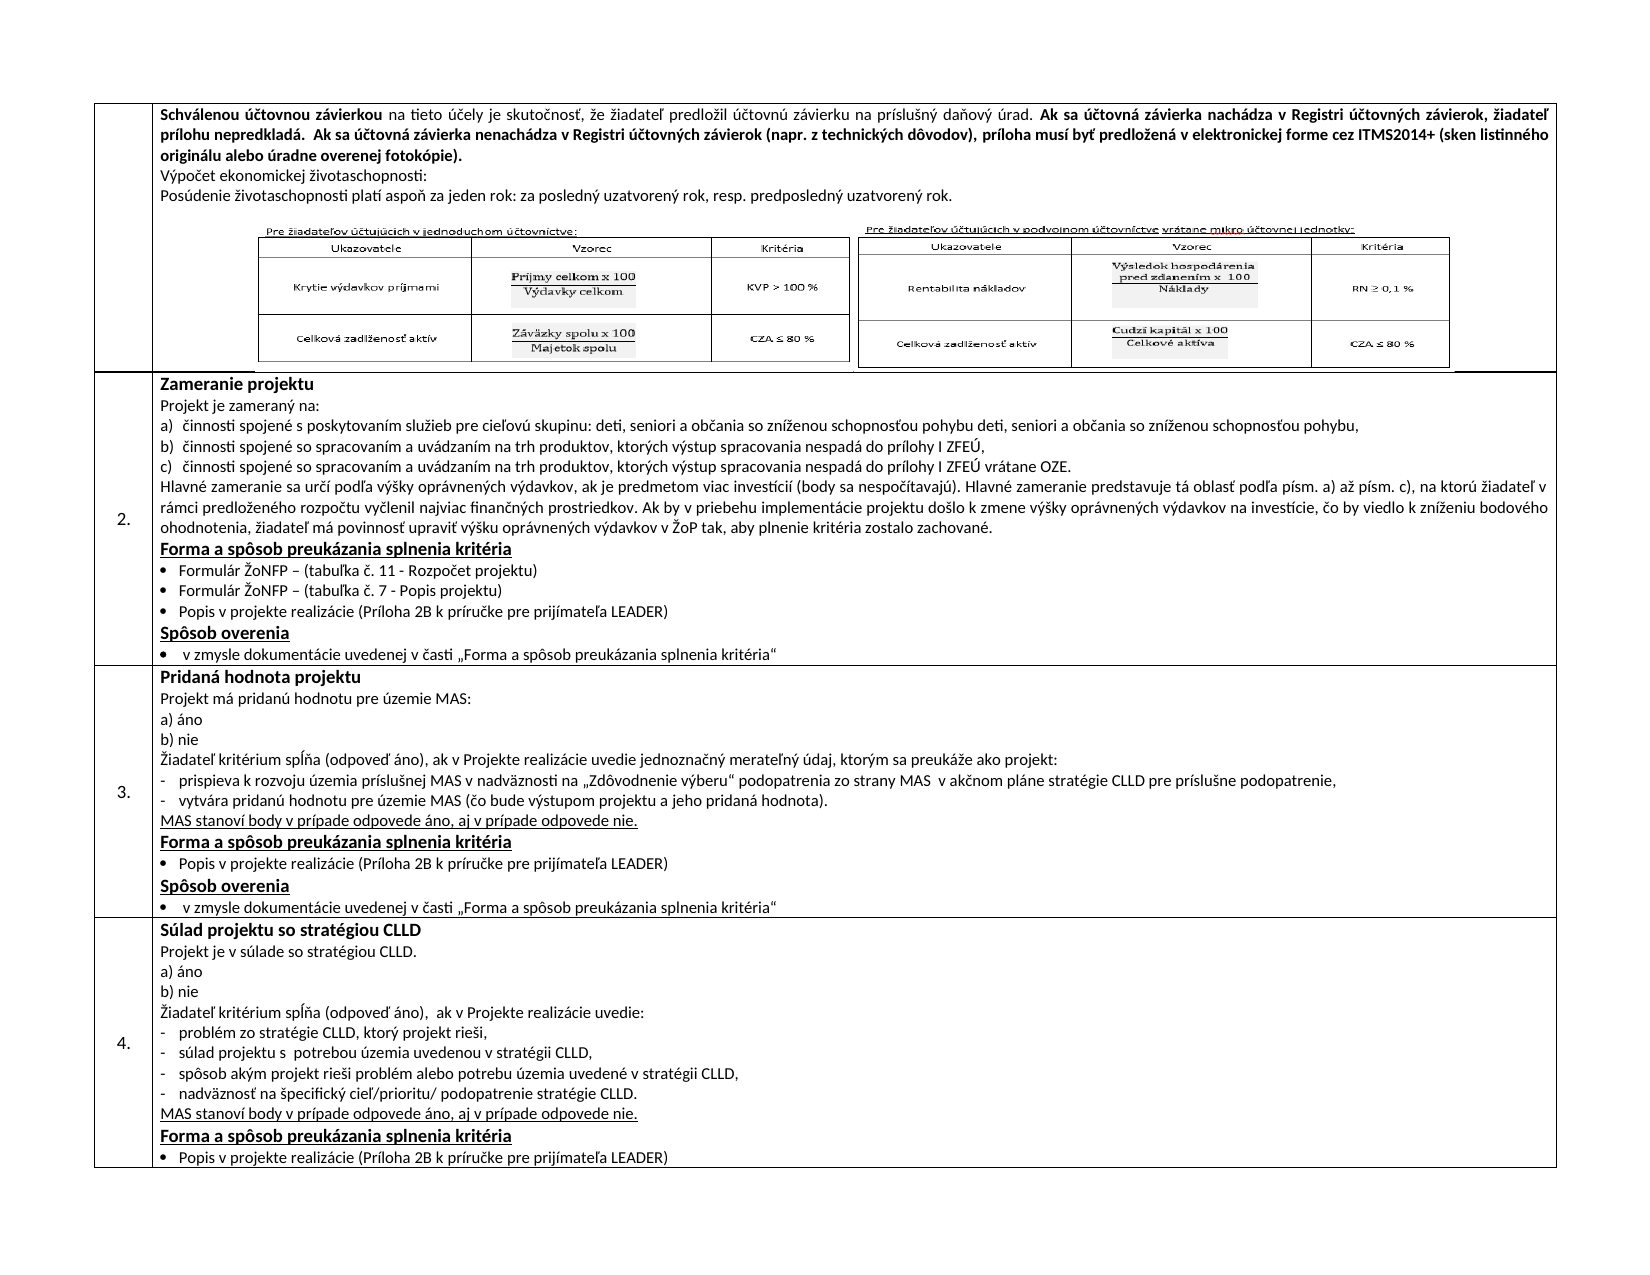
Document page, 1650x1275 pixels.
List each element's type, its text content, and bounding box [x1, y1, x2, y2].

table_cell Pridaná hodnota projektu Projekt má pridanú hodnotu pre územie MAS: a) áno b) nie Žiadateľ kritérium spĺňa (odpoveď áno), ak v Projekte realizácie uvedie jednoznačný merateľný údaj, ktorým sa preukáže ako projekt: prispieva k rozvoju územia príslušnej MAS v nadväznosti na „Zdôvodnenie výberu“ podopatrenia zo strany MAS v akčnom pláne stratégie CLLD pre príslušne podopatrenie, vytvára pridanú hodnotu pre územie MAS (čo bude výstupom projektu a jeho pridaná hodnota). MAS stanoví body v prípade odpovede áno, aj v prípade odpovede nie. Forma a spôsob preukázania splnenia kritéria Popis v projekte realizácie (Príloha 2B k príručke pre prijímateľa LEADER) Spôsob overenia v zmysle dokumentácie uvedenej v časti „Forma a spôsob preukázania splnenia kritéria“ [153, 666, 1556, 917]
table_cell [153, 918, 1556, 1167]
table_cell 3. [95, 666, 152, 917]
table_cell 4. [95, 918, 152, 1167]
picture [255, 205, 1455, 372]
table_cell Zameranie projektu Projekt je zameraný na: činnosti spojené s poskytovaním služieb pre cieľovú skupinu: deti, seniori a občania so zníženou schopnosťou pohybu deti, seniori a občania so zníženou schopnosťou pohybu, činnosti spojené so spracovaním a uvádzaním na trh produktov, ktorých výstup spracovania nespadá do prílohy I ZFEÚ, činnosti spojené so spracovaním a uvádzaním na trh produktov, ktorých výstup spracovania nespadá do prílohy I ZFEÚ vrátane OZE. Hlavné zameranie sa určí podľa výšky oprávnených výdavkov, ak je predmetom viac investícií (body sa nespočítavajú). Hlavné zameranie predstavuje tá oblasť podľa písm. a) až písm. c), na ktorú žiadateľ v rámci predloženého rozpočtu vyčlenil najviac finančných prostriedkov. Ak by v priebehu implementácie projektu došlo k zmene výšky oprávnených výdavkov na investície, čo by viedlo k zníženiu bodového ohodnotenia, žiadateľ má povinnosť upraviť výšku oprávnených výdavkov v ŽoP tak, aby plnenie kritéria zostalo zachované. Forma a spôsob preukázania splnenia kritéria Formulár ŽoNFP – (tabuľka č. 11 - Rozpočet projektu) Formulár ŽoNFP – (tabuľka č. 7 - Popis projektu) Popis v projekte realizácie (Príloha 2B k príručke pre prijímateľa LEADER) Spôsob overenia v zmysle dokumentácie uvedenej v časti „Forma a spôsob preukázania splnenia kritéria“ [153, 373, 1556, 664]
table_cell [153, 104, 1556, 371]
table_cell 1. [95, 104, 152, 371]
table_cell 2. [95, 373, 152, 664]
